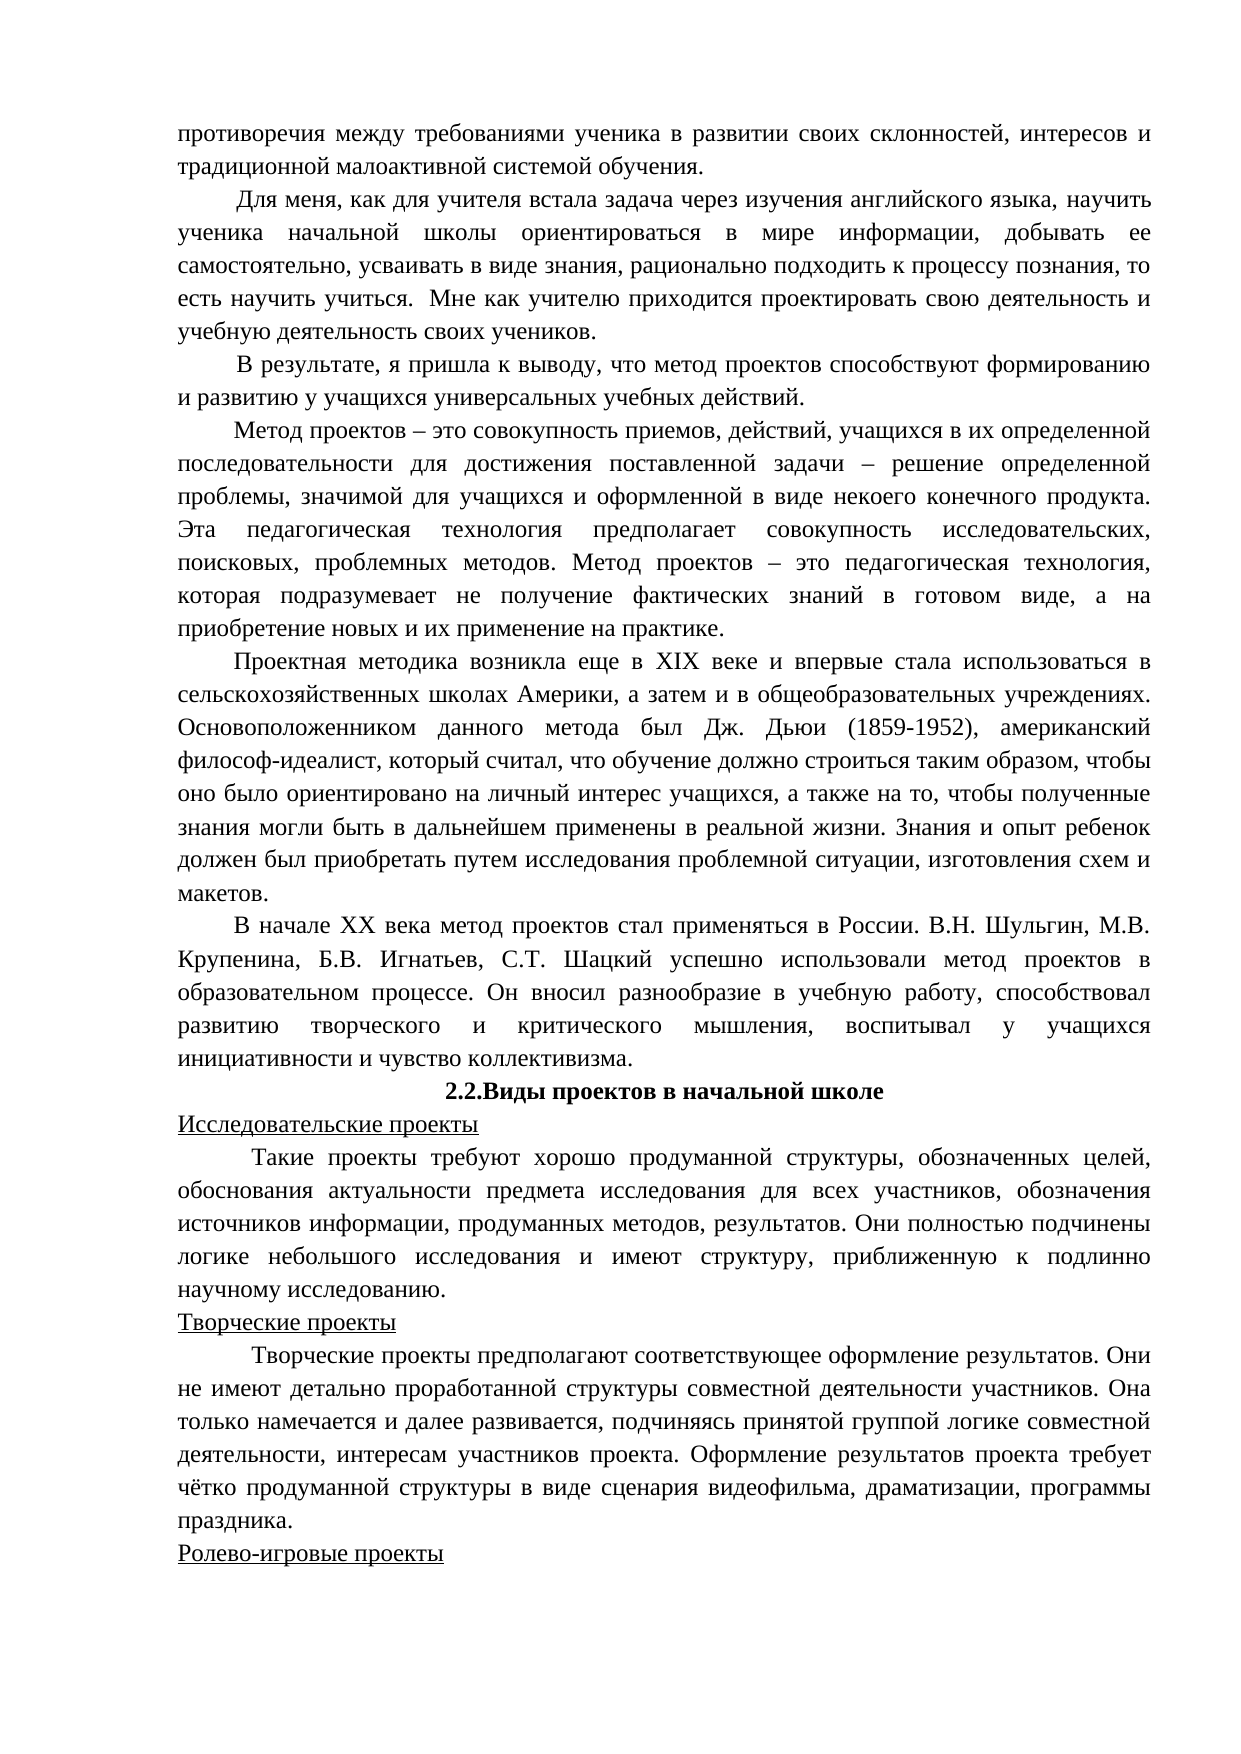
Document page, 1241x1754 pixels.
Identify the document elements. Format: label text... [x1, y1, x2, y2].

text Творческие проекты предполагают соответствующее оформление результатов. Они не имеют детально проработанной структуры совместной деятельности участников. Она только намечается и далее развивается, подчиняясь принятой группой логике совместной деятельности, интересам участников проекта. Оформление результатов проекта требует чётко продуманной структуры в виде сценария видеофильма, драматизации, программы праздника. [177, 1340, 1152, 1534]
text Творческие проекты [177, 1307, 1152, 1336]
text В начале XX века метод проектов стал применяться в России. В.Н. Шульгин, М.В. Крупенина, Б.В. Игнатьев, С.Т. Шацкий успешно использовали метод проектов в образовательном процессе. Он вносил разнообразие в учебную работу, способствовал развитию творческого и критического мышления, воспитывал у учащихся инициативности и чувство коллективизма. [177, 911, 1152, 1071]
text Метод проектов – это совокупность приемов, действий, учащихся в их определенной последовательности для достижения поставленной задачи – решение определенной проблемы, значимой для учащихся и оформленной в виде некоего конечного продукта. Эта педагогическая технология предполагает совокупность исследовательских, поисковых, проблемных методов. Метод проектов – это педагогическая технология, которая подразумевает не получение фактических знаний в готовом виде, а на приобретение новых и их применение на практике. [177, 415, 1152, 642]
text Для меня, как для учителя встала задача через изучения английского языка, научить ученика начальной школы ориентироваться в мире информации, добывать ее самостоятельно, усваивать в виде знания, рационально подходить к процессу познания, то есть научить учиться. Мне как учителю приходится проектировать свою деятельность и учебную деятельность своих учеников. [177, 184, 1152, 345]
text 2.2.Виды проектов в начальной школе [177, 1076, 1152, 1104]
text Такие проекты требуют хорошо продуманной структуры, обозначенных целей, обоснования актуальности предмета исследования для всех участников, обозначения источников информации, продуманных методов, результатов. Они полностью подчинены логике небольшого исследования и имеют структуру, приближенную к подлинно научному исследованию. [177, 1142, 1152, 1303]
text Проектная методика возникла еще в XIX веке и впервые стала использоваться в сельскохозяйственных школах Америки, а затем и в общеобразовательных учреждениях. Основоположенником данного метода был Дж. Дьюи (1859-1952), американский философ-идеалист, который считал, что обучение должно строиться таким образом, чтобы оно было ориентировано на личный интерес учащихся, а также на то, чтобы полученные знания могли быть в дальнейшем применены в реальной жизни. Знания и опыт ребенок должен был приобретать путем исследования проблемной ситуации, изготовления схем и макетов. [177, 646, 1152, 906]
text В результате, я пришла к выводу, что метод проектов способствуют формированию и развитию у учащихся универсальных учебных действий. [177, 349, 1152, 411]
text Исследовательские проекты [177, 1109, 1152, 1137]
text Ролево-игровые проекты [177, 1538, 1152, 1567]
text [177, 118, 1152, 180]
